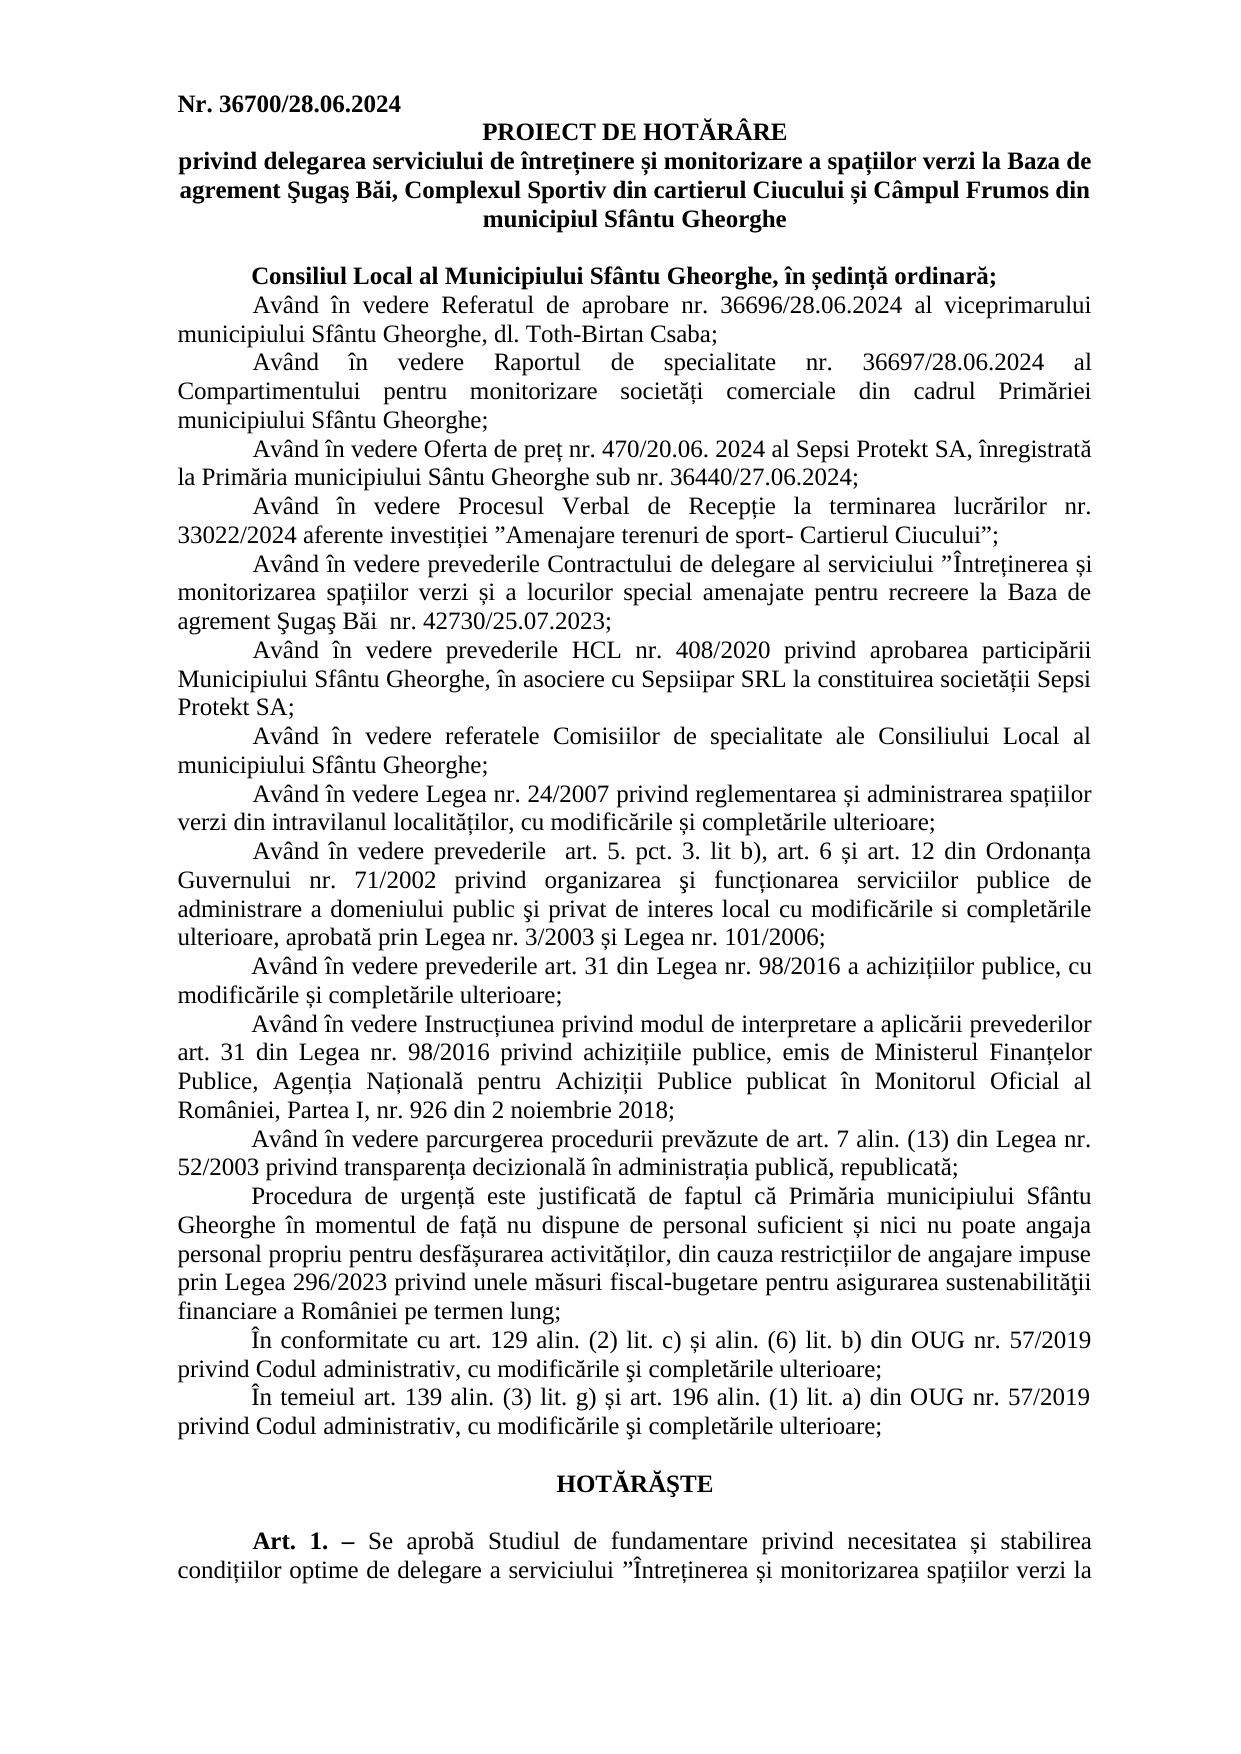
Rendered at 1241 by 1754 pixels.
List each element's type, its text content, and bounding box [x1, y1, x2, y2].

text HOTĂRĂŞTE [158, 1469, 1092, 1497]
text Având în vedere prevederile art. 5. pct. 3. lit b), art. 6 și art. 12 din Ordonanța Guvernului nr. 71/2002 privind organizarea şi funcționarea serviciilor publice de administrare a domeniului public şi privat de interes local cu modificările si completările ulterioare, aprobată prin Legea nr. 3/2003 și Legea nr. 101/2006; [177, 836, 1092, 951]
text Având în vedere parcurgerea procedurii prevăzute de art. 7 alin. (13) din Legea nr. 52/2003 privind transparența decizională în administrația publică, republicată; [177, 1124, 1092, 1181]
text Având în vedere Referatul de aprobare nr. 36696/28.06.2024 al viceprimarului municipiului Sfântu Gheorghe, dl. Toth-Birtan Csaba; [177, 290, 1092, 347]
text privind delegarea serviciului de întreținere și monitorizare a spațiilor verzi la Baza de agrement Şugaş Băi, Complexul Sportiv din cartierul Ciucului și Câmpul Frumos din municipiul Sfântu Gheorghe [177, 146, 1092, 232]
text PROIECT DE HOTĂRÂRE [177, 117, 1092, 146]
text În temeiul art. 139 alin. (3) lit. g) și art. 196 alin. (1) lit. a) din OUG nr. 57/2019 privind Codul administrativ, cu modificările şi completările ulterioare; [177, 1382, 1092, 1440]
text Având în vedere Oferta de preț nr. 470/20.06. 2024 al Sepsi Protekt SA, înregistrată la Primăria municipiului Sântu Gheorghe sub nr. 36440/27.06.2024; [177, 434, 1092, 491]
text În conformitate cu art. 129 alin. (2) lit. c) și alin. (6) lit. b) din OUG nr. 57/2019 privind Codul administrativ, cu modificările şi completările ulterioare; [177, 1325, 1092, 1382]
text Consiliul Local al Municipiului Sfântu Gheorghe, în ședință ordinară; [177, 261, 1092, 290]
text Având în vedere Procesul Verbal de Recepție la terminarea lucrărilor nr. 33022/2024 aferente investiției ”Amenajare terenuri de sport- Cartierul Ciucului”; [177, 491, 1092, 549]
text Având în vedere Legea nr. 24/2007 privind reglementarea și administrarea spațiilor verzi din intravilanul localităților, cu modificările și completările ulterioare; [177, 779, 1092, 836]
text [177, 1526, 1092, 1584]
text Având în vedere prevederile HCL nr. 408/2020 privind aprobarea participării Municipiului Sfântu Gheorghe, în asociere cu Sepsiipar SRL la constituirea societății Sepsi Protekt SA; [177, 635, 1092, 721]
text Având în vedere prevederile Contractului de delegare al serviciului ”Întreținerea și monitorizarea spațiilor verzi și a locurilor special amenajate pentru recreere la Baza de agrement Şugaş Băi nr. 42730/25.07.2023; [177, 549, 1092, 635]
text Având în vedere prevederile art. 31 din Legea nr. 98/2016 a achizițiilor publice, cu modificările și completările ulterioare; [177, 951, 1092, 1009]
text Procedura de urgență este justificată de faptul că Primăria municipiului Sfântu Gheorghe în momentul de față nu dispune de personal suficient și nici nu poate angaja personal propriu pentru desfășurarea activităților, din cauza restricțiilor de angajare impuse prin Legea 296/2023 privind unele măsuri fiscal-bugetare pentru asigurarea sustenabilităţii financiare a României pe termen lung; [177, 1181, 1092, 1325]
text Nr. 36700/28.06.2024 [177, 89, 1092, 117]
text Având în vedere Raportul de specialitate nr. 36697/28.06.2024 al Compartimentului pentru monitorizare societăți comerciale din cadrul Primăriei municipiului Sfântu Gheorghe; [177, 347, 1092, 434]
text Având în vedere Instrucțiunea privind modul de interpretare a aplicării prevederilor art. 31 din Legea nr. 98/2016 privind achizițiile publice, emis de Ministerul Finanțelor Publice, Agenția Națională pentru Achiziții Publice publicat în Monitorul Oficial al României, Partea I, nr. 926 din 2 noiembrie 2018; [177, 1009, 1092, 1124]
text Având în vedere referatele Comisiilor de specialitate ale Consiliului Local al municipiului Sfântu Gheorghe; [177, 721, 1092, 779]
